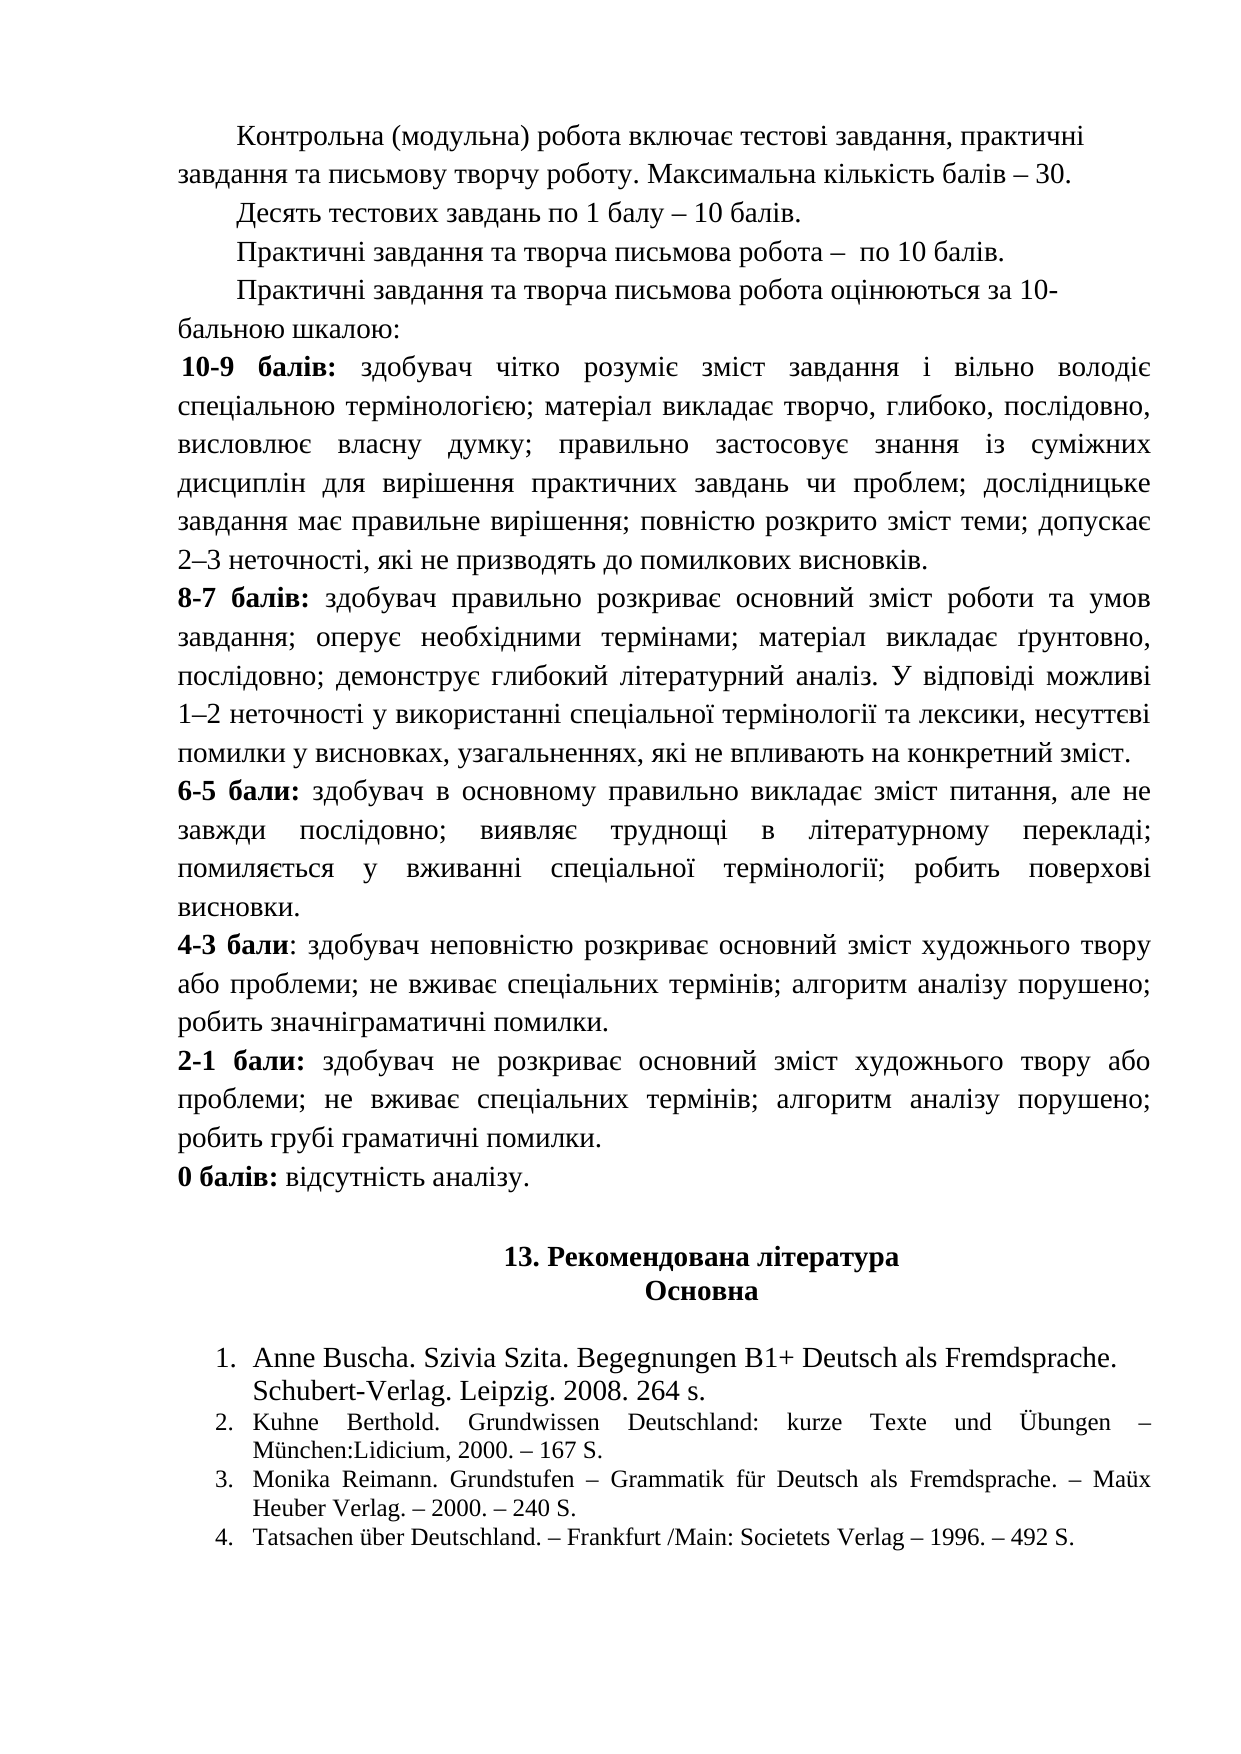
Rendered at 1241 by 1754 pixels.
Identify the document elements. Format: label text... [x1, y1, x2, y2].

text 10-9 балів: здобувач чітко розуміє зміст завдання і вільно володіє спеціальною термінологією; матеріал викладає творчо, глибоко, послідовно, висловлює власну думку; правильно застосовує знання із суміжних дисциплін для вирішення практичних завдань чи проблем; дослідницьке завдання має правильне вирішення; повністю розкрито зміст теми; допускає 2–3 неточності, які не призводять до помилкових висновків. [177, 349, 1152, 576]
list Tatsachen über Deutschland. – Frankfurt /Main: Societets Verlag – 1996. – 492 S. [215, 1522, 1152, 1551]
list Десять тестових завдань по 1 балу – 10 балів. [177, 195, 1152, 229]
text 13. Рекомендована література [177, 1239, 1152, 1273]
text 6-5 бали: здобувач в основному правильно викладає зміст питання, але не завжди послідовно; виявляє труднощі в літературному перекладі; помиляється у вживанні спеціальної термінології; робить поверхові висновки. [177, 773, 1152, 922]
list Monika Reimann. Grundstufen – Grammatik für Deutsch als Fremdsprache. – Maüx Heuber Verlag. – 2000. – 240 S. [215, 1464, 1152, 1522]
text 8-7 балів: здобувач правильно розкриває основний зміст роботи та умов завдання; оперує необхідними термінами; матеріал викладає ґрунтовно, послідовно; демонструє глибокий літературний аналіз. У відповіді можливі 1–2 неточності у використанні спеціальної термінології та лексики, несуттєві помилки у висновках, узагальненнях, які не впливають на конкретний зміст. [177, 581, 1152, 768]
list Практичні завдання та творча письмова робота – по 10 балів. [177, 234, 1152, 267]
list 0 балів: відсутність аналізу. [177, 1159, 1152, 1192]
text 4-3 бали: здобувач неповністю розкриває основний зміст художнього твору або проблеми; не вживає спеціальних термінів; алгоритм аналізу порушено; робить значніграматичні помилки. [177, 927, 1152, 1038]
list Контрольна (модульна) робота включає тестові завдання, практичні завдання та письмову творчу роботу. Максимальна кількість балів – 30. [177, 118, 1152, 190]
text Основна [177, 1273, 1152, 1306]
list Практичні завдання та творча письмова робота оцінюються за 10-бальною шкалою: [177, 272, 1152, 344]
list Kuhne Berthold. Grundwissen Deutschland: kurze Texte und Übungen – München:Lidicium, 2000. – 167 S. [215, 1407, 1152, 1464]
text 2-1 бали: здобувач не розкриває основний зміст художнього твору або проблеми; не вживає спеціальних термінів; алгоритм аналізу порушено; робить грубі граматичні помилки. [177, 1043, 1152, 1154]
list Anne Buscha. Szivia Szita. Begegnungen B1+ Deutsch als Fremdsprache. Schubert-Verlag. Leipzig. 2008. 264 s. [215, 1340, 1152, 1407]
